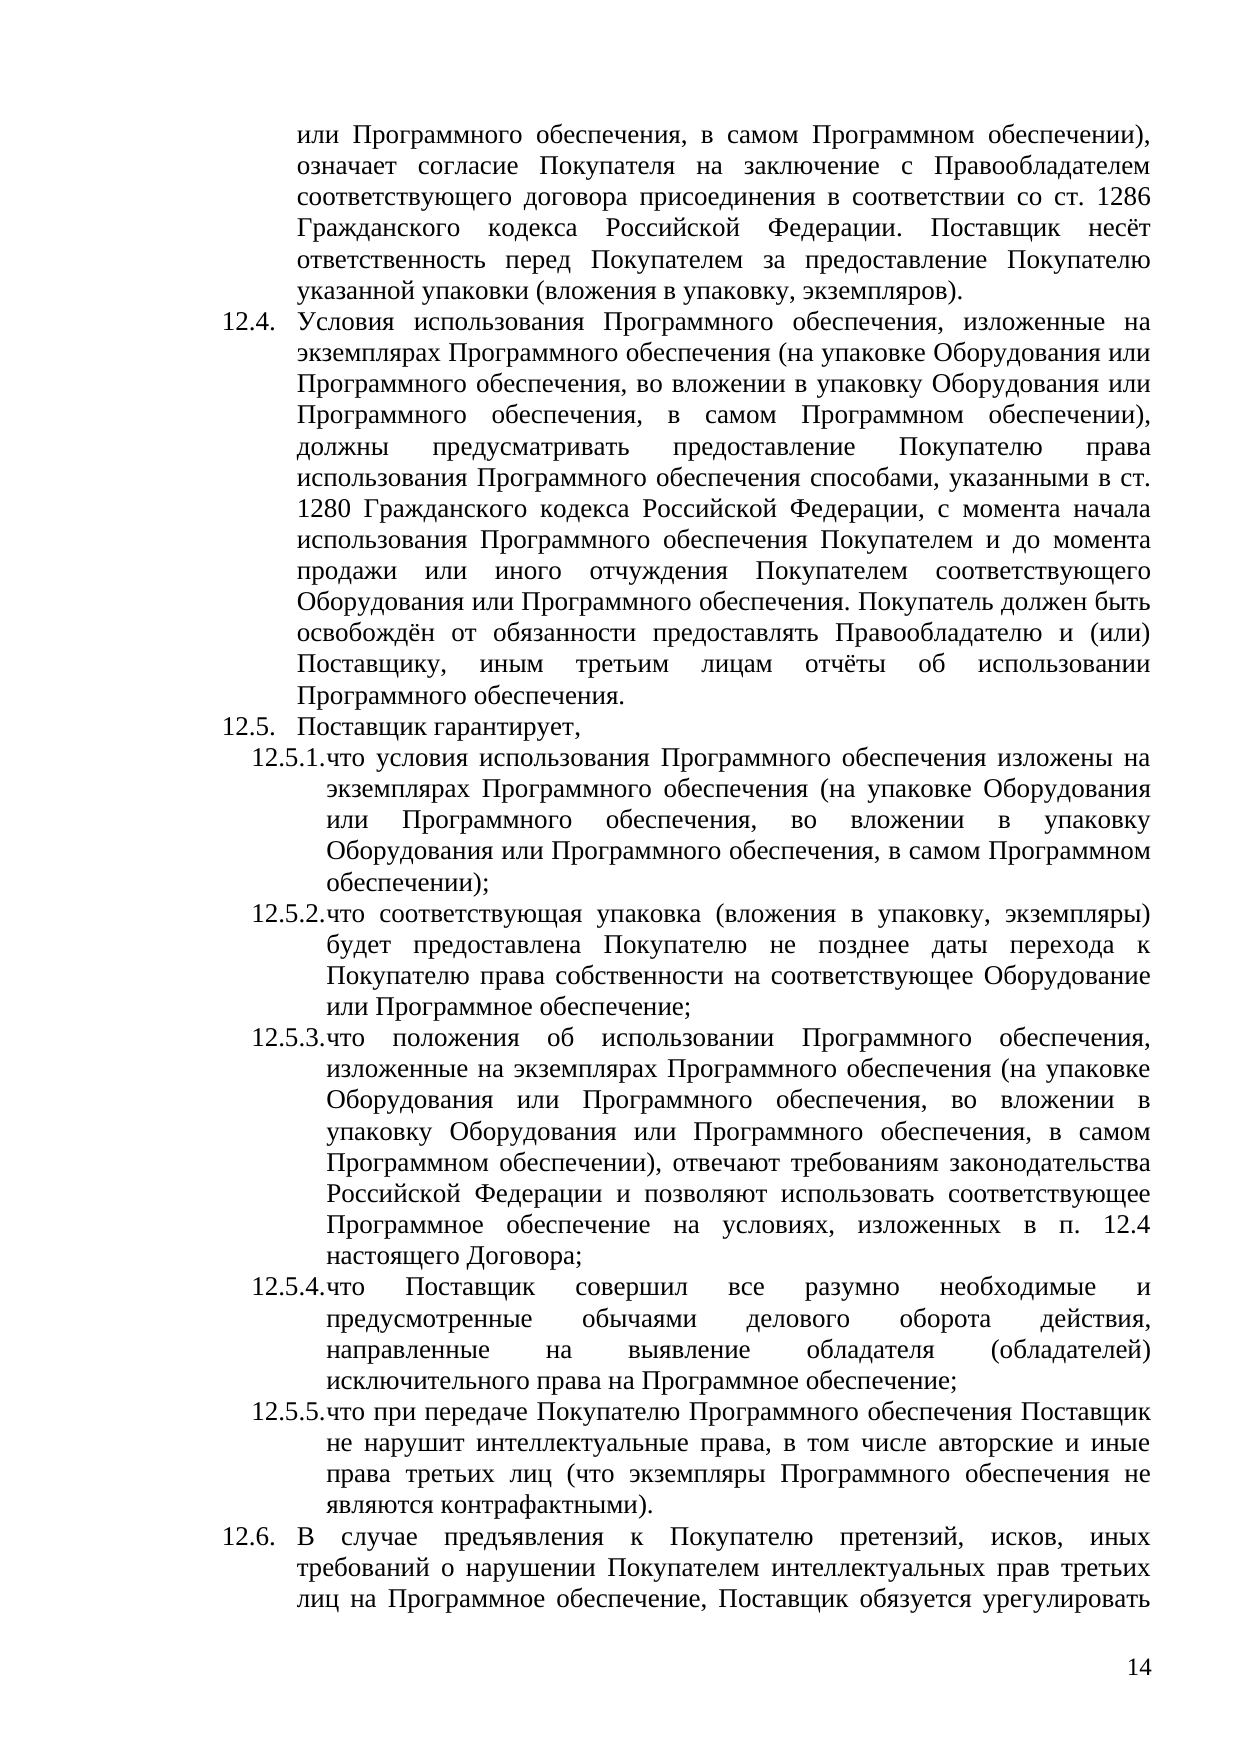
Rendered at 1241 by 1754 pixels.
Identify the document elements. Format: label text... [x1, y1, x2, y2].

list что при передаче Покупателю Программного обеспечения Поставщик не нарушит интеллектуальные права, в том числе авторские и иные права третьих лиц (что экземпляры Программного обеспечения не являются контрафактными). [251, 1395, 1152, 1520]
list что соответствующая упаковка (вложения в упаковку, экземпляры) будет предоставлена Покупателю не позднее даты перехода к Покупателю права собственности на соответствующее Оборудование или Программное обеспечение; [251, 897, 1152, 1021]
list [222, 118, 1152, 305]
list что условия использования Программного обеспечения изложены на экземплярах Программного обеспечения (на упаковке Оборудования или Программного обеспечения, во вложении в упаковку Оборудования или Программного обеспечения, в самом Программном обеспечении); [251, 741, 1152, 897]
list Условия использования Программного обеспечения, изложенные на экземплярах Программного обеспечения (на упаковке Оборудования или Программного обеспечения, во вложении в упаковку Оборудования или Программного обеспечения, в самом Программном обеспечении), должны предусматривать предоставление Покупателю права использования Программного обеспечения способами, указанными в ст. 1280 Гражданского кодекса Российской Федерации, с момента начала использования Программного обеспечения Покупателем и до момента продажи или иного отчуждения Покупателем соответствующего Оборудования или Программного обеспечения. Покупатель должен быть освобождён от обязанности предоставлять Правообладателю и (или) Поставщику, иным третьим лицам отчёты об использовании Программного обеспечения. [222, 305, 1152, 710]
list что Поставщик совершил все разумно необходимые и предусмотренные обычаями делового оборота действия, направленные на выявление обладателя (обладателей) исключительного права на Программное обеспечение; [251, 1271, 1152, 1395]
list что положения об использовании Программного обеспечения, изложенные на экземплярах Программного обеспечения (на упаковке Оборудования или Программного обеспечения, во вложении в упаковку Оборудования или Программного обеспечения, в самом Программном обеспечении), отвечают требованиям законодательства Российской Федерации и позволяют использовать соответствующее Программное обеспечение на условиях, изложенных в п. 12.4 настоящего Договора; [251, 1021, 1152, 1271]
list Поставщик гарантирует, [222, 710, 1152, 741]
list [222, 1520, 1152, 1613]
